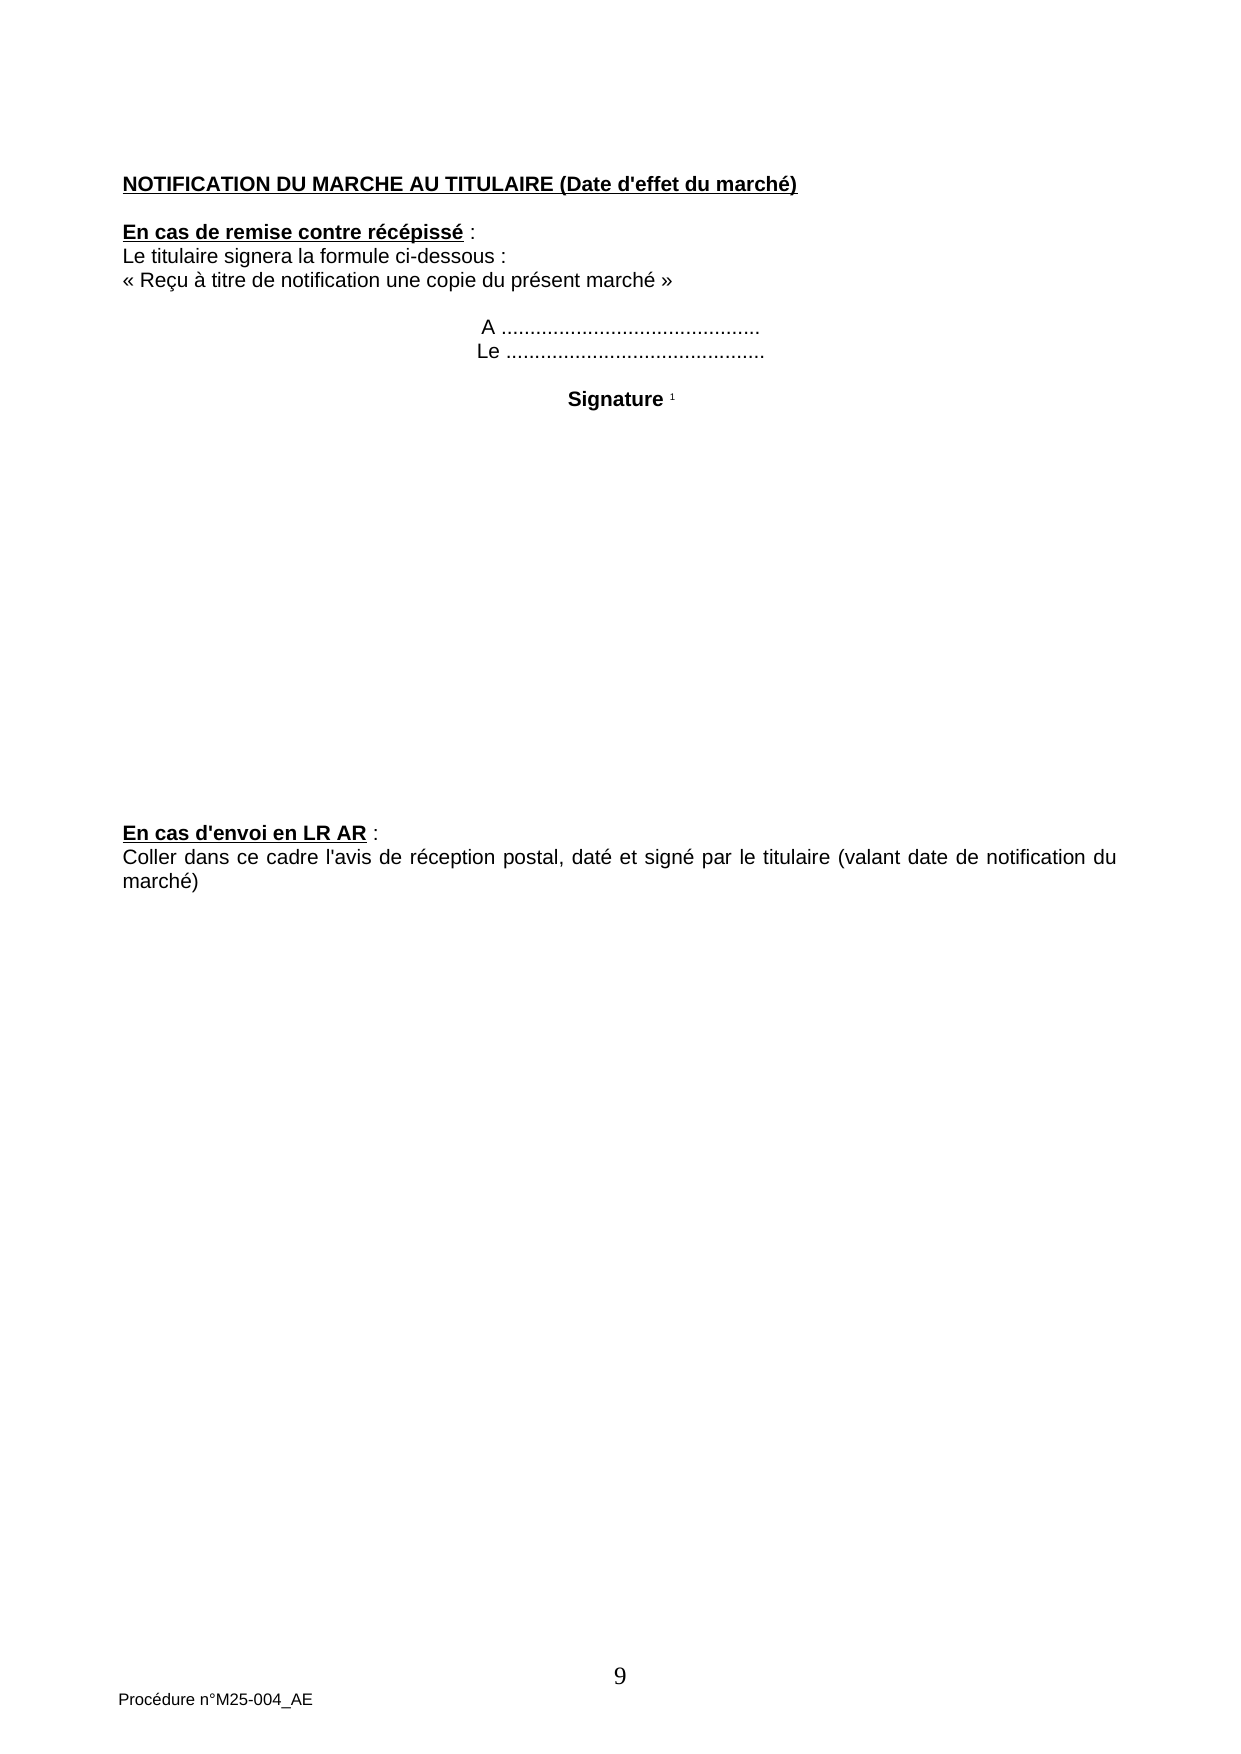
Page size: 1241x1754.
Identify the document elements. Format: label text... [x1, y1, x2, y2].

text NOTIFICATION DU MARCHE AU TITULAIRE (Date d'effet du marché) [122, 172, 1118, 196]
text En cas d'envoi en LR AR : [122, 821, 1118, 844]
text « Reçu à titre de notification une copie du présent marché » [122, 267, 1118, 291]
text Le titulaire signera la formule ci-dessous : [122, 243, 1118, 267]
text En cas de remise contre récépissé : [122, 219, 1118, 243]
text Coller dans ce cadre l'avis de réception postal, daté et signé par le titulaire (valant date de notification du marché) [122, 844, 1118, 892]
text Signature 1 [122, 387, 1120, 411]
text A ............................................. [122, 315, 1120, 339]
text Le ............................................. [122, 339, 1120, 363]
